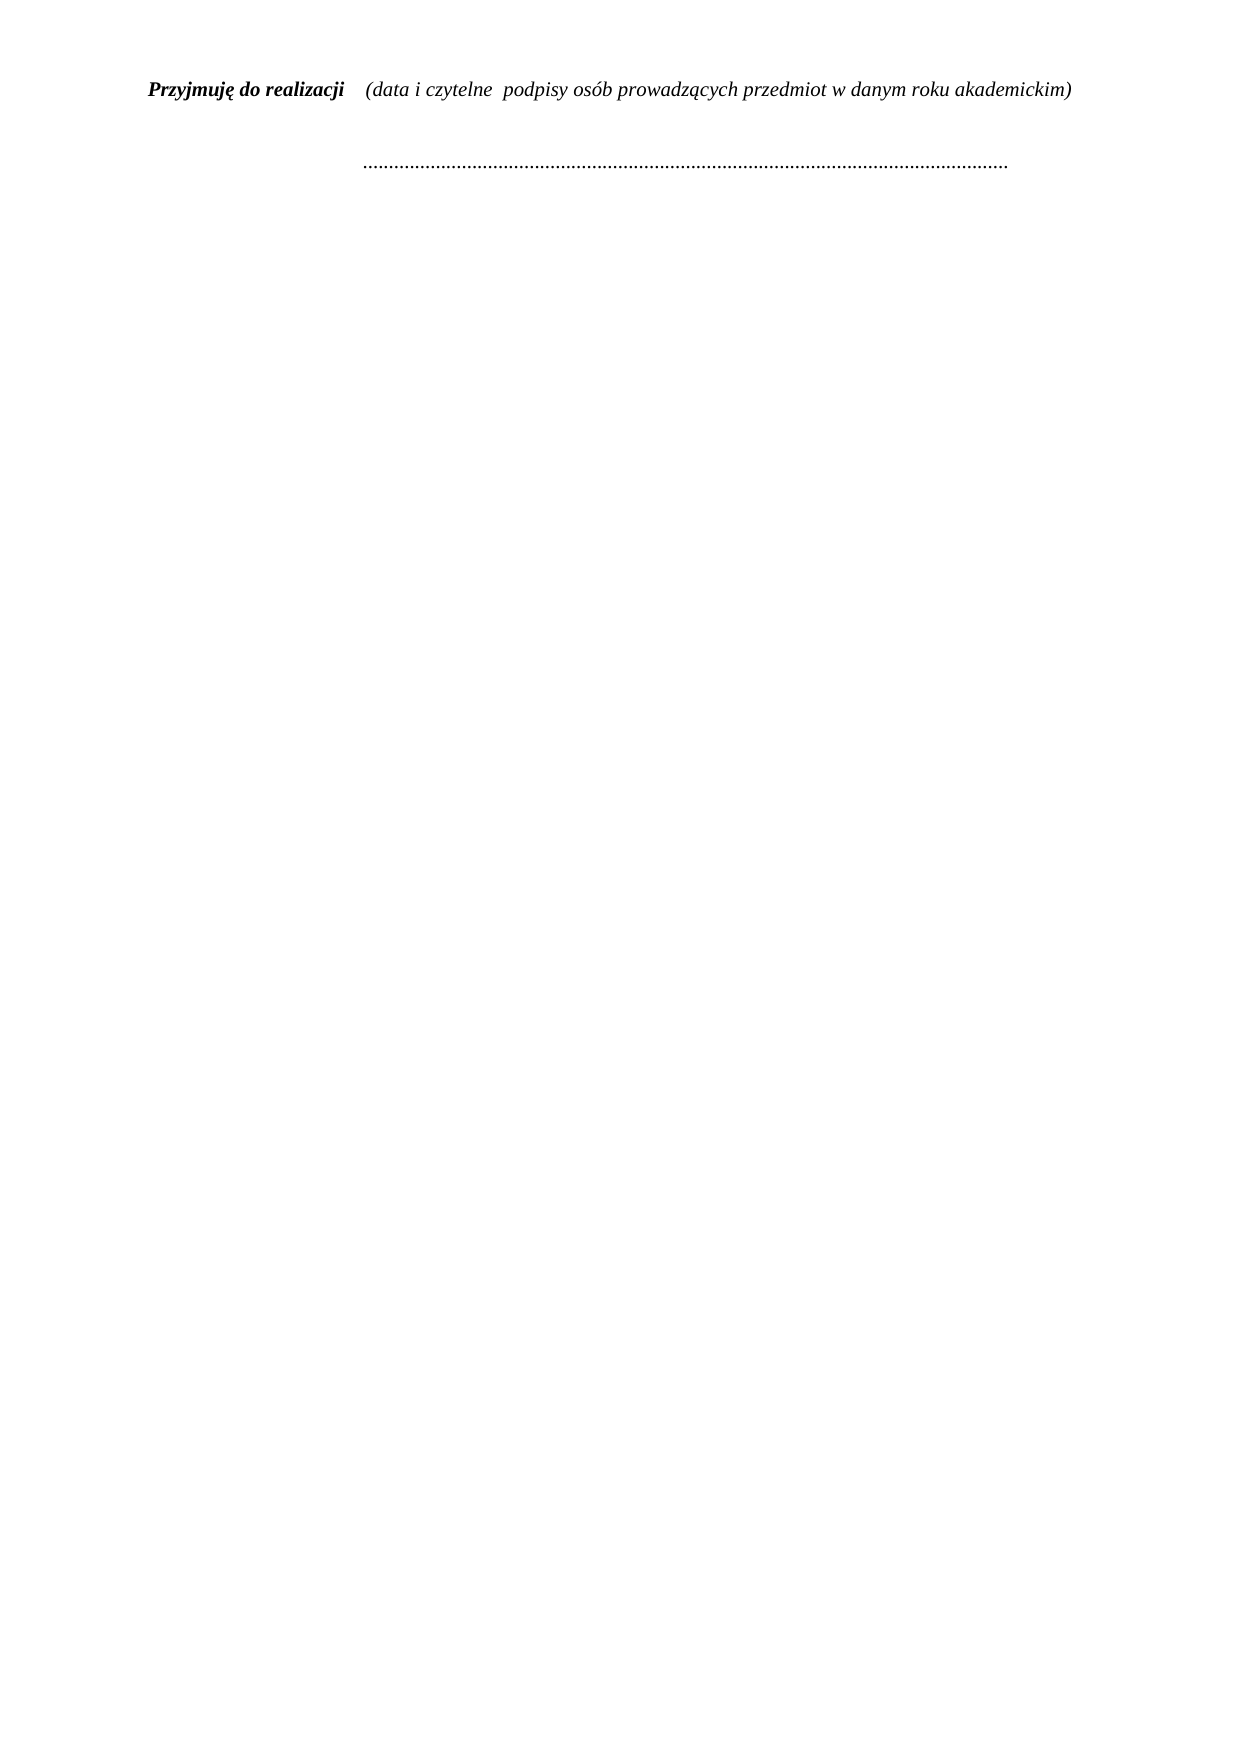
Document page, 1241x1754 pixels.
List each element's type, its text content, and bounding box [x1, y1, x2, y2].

text Przyjmuję do realizacji (data i czytelne podpisy osób prowadzących przedmiot w danym roku akademickim) [148, 77, 1185, 101]
text ............................................................................................................................ [148, 149, 1185, 173]
